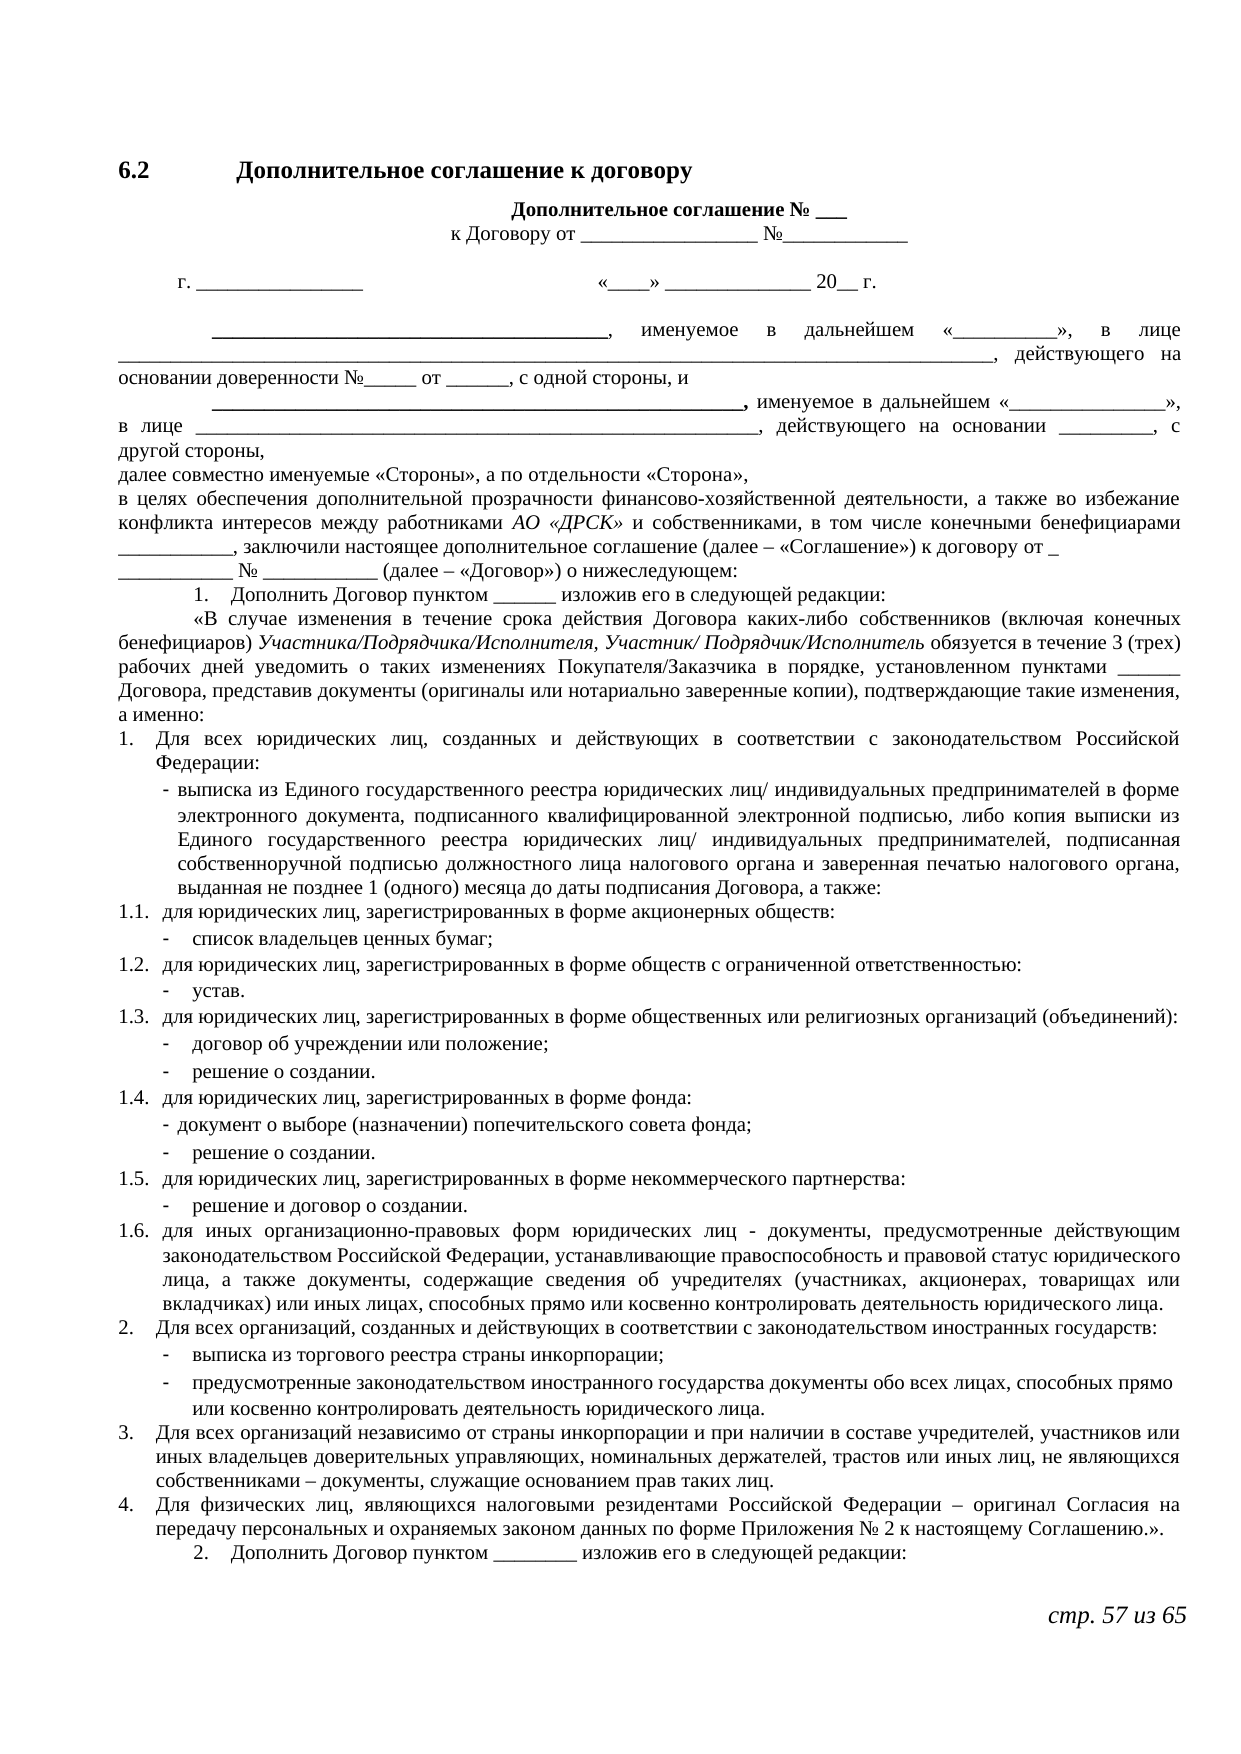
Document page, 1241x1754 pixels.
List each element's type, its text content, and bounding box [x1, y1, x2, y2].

list договор об учреждении или положение; [162, 1028, 1181, 1057]
list устав. [162, 976, 1181, 1004]
list для юридических лиц, зарегистрированных в форме некоммерческого партнерства: [118, 1166, 1181, 1190]
text к Договору от _________________ №____________ [118, 221, 1181, 245]
text ___________ № ___________ (далее – «Договор») о нижеследующем: [118, 558, 1181, 582]
list для юридических лиц, зарегистрированных в форме общественных или религиозных организаций (объединений): [118, 1004, 1181, 1028]
list Дополнить Договор пунктом ______ изложив его в следующей редакции: [193, 582, 1181, 606]
list выписка из Единого государственного реестра юридических лиц/ индивидуальных предпринимателей в форме электронного документа, подписанного квалифицированной электронной подписью, либо копия выписки из Единого государственного реестра юридических лиц/ индивидуальных предпринимателей, подписанная собственноручной подписью должностного лица налогового органа и заверенная печатью налогового органа, выданная не позднее 1 (одного) месяца до даты подписания Договора, а также: [162, 774, 1181, 899]
list решение о создании. [162, 1057, 1181, 1085]
list для юридических лиц, зарегистрированных в форме фонда: [118, 1085, 1181, 1109]
list выписка из торгового реестра страны инкорпорации; [162, 1339, 1181, 1367]
text Дополнительное соглашение № ___ [118, 197, 1181, 221]
list для иных организационно-правовых форм юридических лиц - документы, предусмотренные действующим законодательством Российской Федерации, устанавливающие правоспособность и правовой статус юридического лица, а также документы, содержащие сведения об учредителях (участниках, акционерах, товарищах или вкладчиках) или иных лицах, способных прямо или косвенно контролировать деятельность юридического лица. [118, 1218, 1181, 1315]
list документ о выборе (назначении) попечительского совета фонда; [162, 1109, 1181, 1137]
list Дополнить Договор пунктом ________ изложив его в следующей редакции: [193, 1540, 1181, 1564]
text г. ________________ «____» ______________ 20__ г. [118, 269, 1181, 293]
text ___________________________________________________, именуемое в дальнейшем «_______________», в лице ______________________________________________________, действующего на основании _________, с другой стороны, [118, 389, 1181, 462]
text далее совместно именуемые «Стороны», а по отдельности «Сторона», [118, 462, 1181, 486]
list решение и договор о создании. [162, 1190, 1181, 1218]
list Для всех организаций, созданных и действующих в соответствии с законодательством иностранных государств: [118, 1315, 1181, 1339]
list предусмотренные законодательством иностранного государства документы обо всех лицах, способных прямо или косвенно контролировать деятельность юридического лица. [162, 1367, 1181, 1420]
list для юридических лиц, зарегистрированных в форме обществ с ограниченной ответственностью: [118, 952, 1181, 976]
text ______________________________________, именуемое в дальнейшем «__________», в лице ____________________________________________________________________________________, действующего на основании доверенности №_____ от ______, с одной стороны, и [118, 317, 1181, 389]
list решение о создании. [162, 1137, 1181, 1166]
list Для всех организаций независимо от страны инкорпорации и при наличии в составе учредителей, участников или иных владельцев доверительных управляющих, номинальных держателей, трастов или иных лиц, не являющихся собственниками – документы, служащие основанием прав таких лиц. [118, 1420, 1181, 1492]
list для юридических лиц, зарегистрированных в форме акционерных обществ: [118, 899, 1181, 923]
text в целях обеспечения дополнительной прозрачности финансово-хозяйственной деятельности, а также во избежание конфликта интересов между работниками АО «ДРСК» и собственниками, в том числе конечными бенефициарами ___________, заключили настоящее дополнительное соглашение (далее – «Соглашение») к договору от _ [118, 486, 1181, 558]
list список владельцев ценных бумаг; [162, 923, 1181, 952]
list Для всех юридических лиц, созданных и действующих в соответствии с законодательством Российской Федерации: [118, 726, 1181, 774]
text «В случае изменения в течение срока действия Договора каких-либо собственников (включая конечных бенефициаров) Участника/Подрядчика/Исполнителя, Участник/ Подрядчик/Исполнитель обязуется в течение 3 (трех) рабочих дней уведомить о таких изменениях Покупателя/Заказчика в порядке, установленном пунктами ______ Договора, представив документы (оригиналы или нотариально заверенные копии), подтверждающие такие изменения, а именно: [118, 606, 1181, 726]
subtitle Дополнительное соглашение к договору [118, 156, 1181, 184]
list Для физических лиц, являющихся налоговыми резидентами Российской Федерации – оригинал Согласия на передачу персональных и охраняемых законом данных по форме Приложения № 2 к настоящему Соглашению.». [118, 1492, 1181, 1540]
